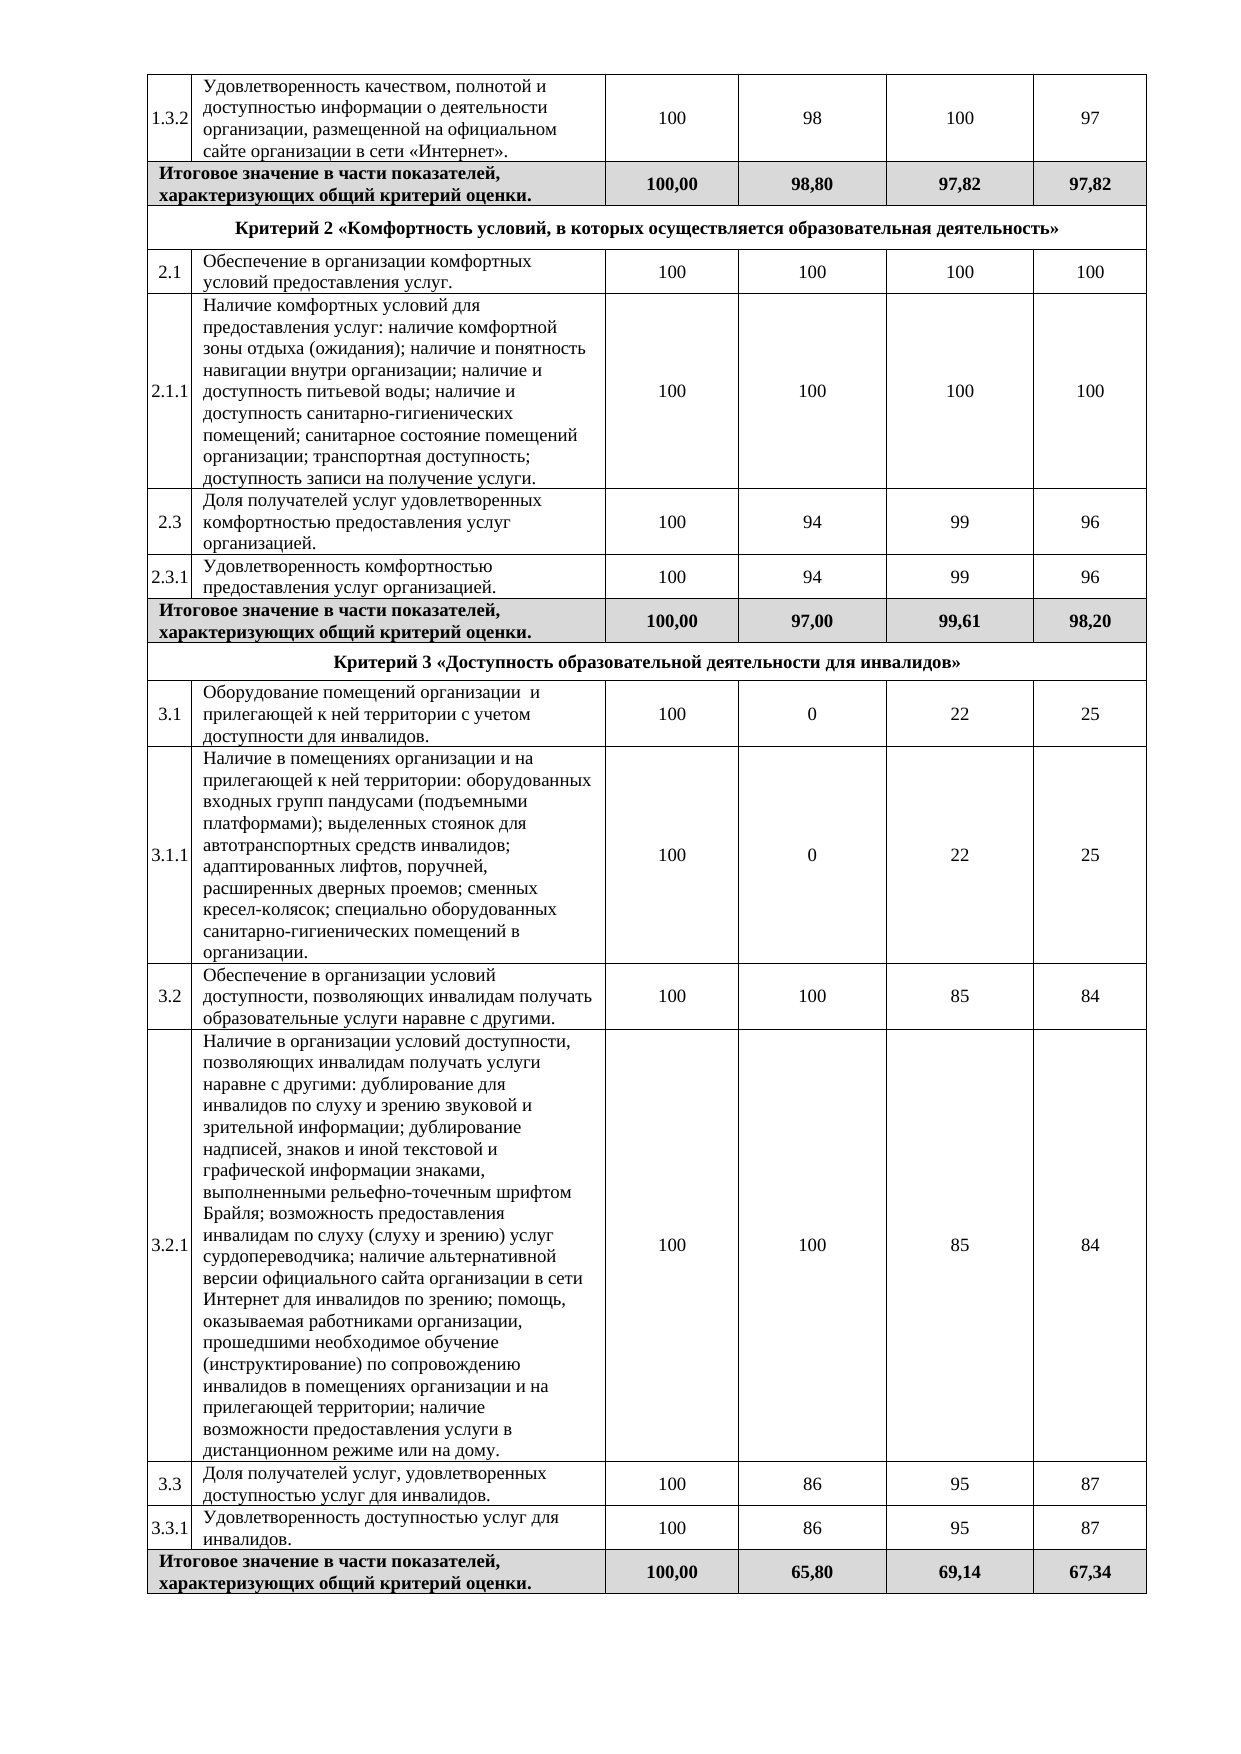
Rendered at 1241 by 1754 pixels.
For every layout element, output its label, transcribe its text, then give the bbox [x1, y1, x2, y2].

table_cell 100,00 [606, 1550, 738, 1593]
table_cell 94 [739, 489, 886, 554]
table_cell 3.2.1 [148, 1030, 191, 1461]
table_cell 100 [606, 1462, 738, 1505]
table_cell Обеспечение в организации комфортных условий предоставления услуг. [192, 250, 605, 293]
table_cell 100 [887, 75, 1033, 161]
table_cell Доля получателей услуг, удовлетворенных доступностью услуг для инвалидов. [192, 1462, 605, 1505]
table_cell 100 [606, 75, 738, 161]
table_cell 85 [887, 1030, 1033, 1461]
table_cell 3.3.1 [148, 1506, 191, 1549]
table_cell 100,00 [606, 162, 738, 205]
table_cell 99 [887, 555, 1033, 598]
table_cell Обеспечение в организации условий доступности, позволяющих инвалидам получать образовательные услуги наравне с другими. [192, 964, 605, 1028]
table_cell 97,00 [739, 599, 886, 642]
table_cell 100 [606, 555, 738, 598]
table_cell 1.3.2 [148, 75, 191, 161]
table_cell 97,82 [1034, 162, 1146, 205]
table_cell 0 [739, 681, 886, 746]
table_cell 84 [1034, 964, 1146, 1028]
table_cell 84 [1034, 1030, 1146, 1461]
table_cell 3.2 [148, 964, 191, 1028]
table_cell 100 [606, 747, 738, 963]
table_cell Наличие комфортных условий для предоставления услуг: наличие комфортной зоны отдыха (ожидания); наличие и понятность навигации внутри организации; наличие и доступность питьевой воды; наличие и доступность санитарно-гигиенических помещений; санитарное состояние помещений организации; транспортная доступность; доступность записи на получение услуги. [192, 294, 605, 488]
table_cell 0 [739, 747, 886, 963]
table_cell 96 [1034, 555, 1146, 598]
table_cell Доля получателей услуг удовлетворенных комфортностью предоставления услуг организацией. [192, 489, 605, 554]
table_cell 22 [887, 747, 1033, 963]
table_cell 86 [739, 1462, 886, 1505]
table_cell Критерий 2 «Комфортность условий, в которых осуществляется образовательная деятельность» [148, 206, 1146, 249]
table_cell Наличие в помещениях организации и на прилегающей к ней территории: оборудованных входных групп пандусами (подъемными платформами); выделенных стоянок для автотранспортных средств инвалидов; адаптированных лифтов, поручней, расширенных дверных проемов; сменных кресел-колясок; специально оборудованных санитарно-гигиенических помещений в организации. [192, 747, 605, 963]
table_cell 100 [739, 294, 886, 488]
table_cell 100 [887, 294, 1033, 488]
table_cell 25 [1034, 747, 1146, 963]
table_cell 69,14 [887, 1550, 1033, 1593]
table_cell 22 [887, 681, 1033, 746]
table_cell 65,80 [739, 1550, 886, 1593]
table_cell 98,20 [1034, 599, 1146, 642]
table_cell 100 [887, 250, 1033, 293]
table_cell Удовлетворенность качеством, полнотой и доступностью информации о деятельности организации, размещенной на официальном сайте организации в сети «Интернет». [192, 75, 605, 161]
table_cell 2.1 [148, 250, 191, 293]
table_cell 3.1 [148, 681, 191, 746]
table_cell 99,61 [887, 599, 1033, 642]
table_cell Удовлетворенность доступностью услуг для инвалидов. [192, 1506, 605, 1549]
table_cell 100 [606, 1030, 738, 1461]
table_cell Критерий 3 «Доступность образовательной деятельности для инвалидов» [148, 643, 1146, 680]
table_cell 97,82 [887, 162, 1033, 205]
table_cell 100 [1034, 250, 1146, 293]
table_cell 100 [1034, 294, 1146, 488]
table_cell 67,34 [1034, 1550, 1146, 1593]
table_cell 98 [739, 75, 886, 161]
table_cell 100 [606, 681, 738, 746]
table_cell 85 [887, 964, 1033, 1028]
table_cell Удовлетворенность комфортностью предоставления услуг организацией. [192, 555, 605, 598]
table_cell Итоговое значение в части показателей, характеризующих общий критерий оценки. [148, 1550, 605, 1593]
table_cell 95 [887, 1462, 1033, 1505]
table_cell 87 [1034, 1462, 1146, 1505]
table_cell 86 [739, 1506, 886, 1549]
table_cell 100 [606, 294, 738, 488]
table_cell 98,80 [739, 162, 886, 205]
table_cell 3.1.1 [148, 747, 191, 963]
table_cell 2.3.1 [148, 555, 191, 598]
table_cell 100 [606, 489, 738, 554]
table_cell Итоговое значение в части показателей, характеризующих общий критерий оценки. [148, 599, 605, 642]
table_cell 100 [606, 250, 738, 293]
table_cell 100,00 [606, 599, 738, 642]
table_cell Итоговое значение в части показателей, характеризующих общий критерий оценки. [148, 162, 605, 205]
table_cell Наличие в организации условий доступности, позволяющих инвалидам получать услуги наравне с другими: дублирование для инвалидов по слуху и зрению звуковой и зрительной информации; дублирование надписей, знаков и иной текстовой и графической информации знаками, выполненными рельефно-точечным шрифтом Брайля; возможность предоставления инвалидам по слуху (слуху и зрению) услуг сурдопереводчика; наличие альтернативной версии официального сайта организации в сети Интернет для инвалидов по зрению; помощь, оказываемая работниками организации, прошедшими необходимое обучение (инструктирование) по сопровождению инвалидов в помещениях организации и на прилегающей территории; наличие возможности предоставления услуги в дистанционном режиме или на дому. [192, 1030, 605, 1461]
table_cell 94 [739, 555, 886, 598]
table_cell 100 [606, 1506, 738, 1549]
table_cell Оборудование помещений организации и прилегающей к ней территории с учетом доступности для инвалидов. [192, 681, 605, 746]
table_cell 25 [1034, 681, 1146, 746]
table_cell 100 [739, 1030, 886, 1461]
table_cell 2.3 [148, 489, 191, 554]
table_cell 95 [887, 1506, 1033, 1549]
table_cell 87 [1034, 1506, 1146, 1549]
table_cell 100 [739, 964, 886, 1028]
table_cell 97 [1034, 75, 1146, 161]
table_cell 100 [606, 964, 738, 1028]
table_cell 99 [887, 489, 1033, 554]
table_cell 100 [739, 250, 886, 293]
table_cell 2.1.1 [148, 294, 191, 488]
table_cell 3.3 [148, 1462, 191, 1505]
table_cell 96 [1034, 489, 1146, 554]
